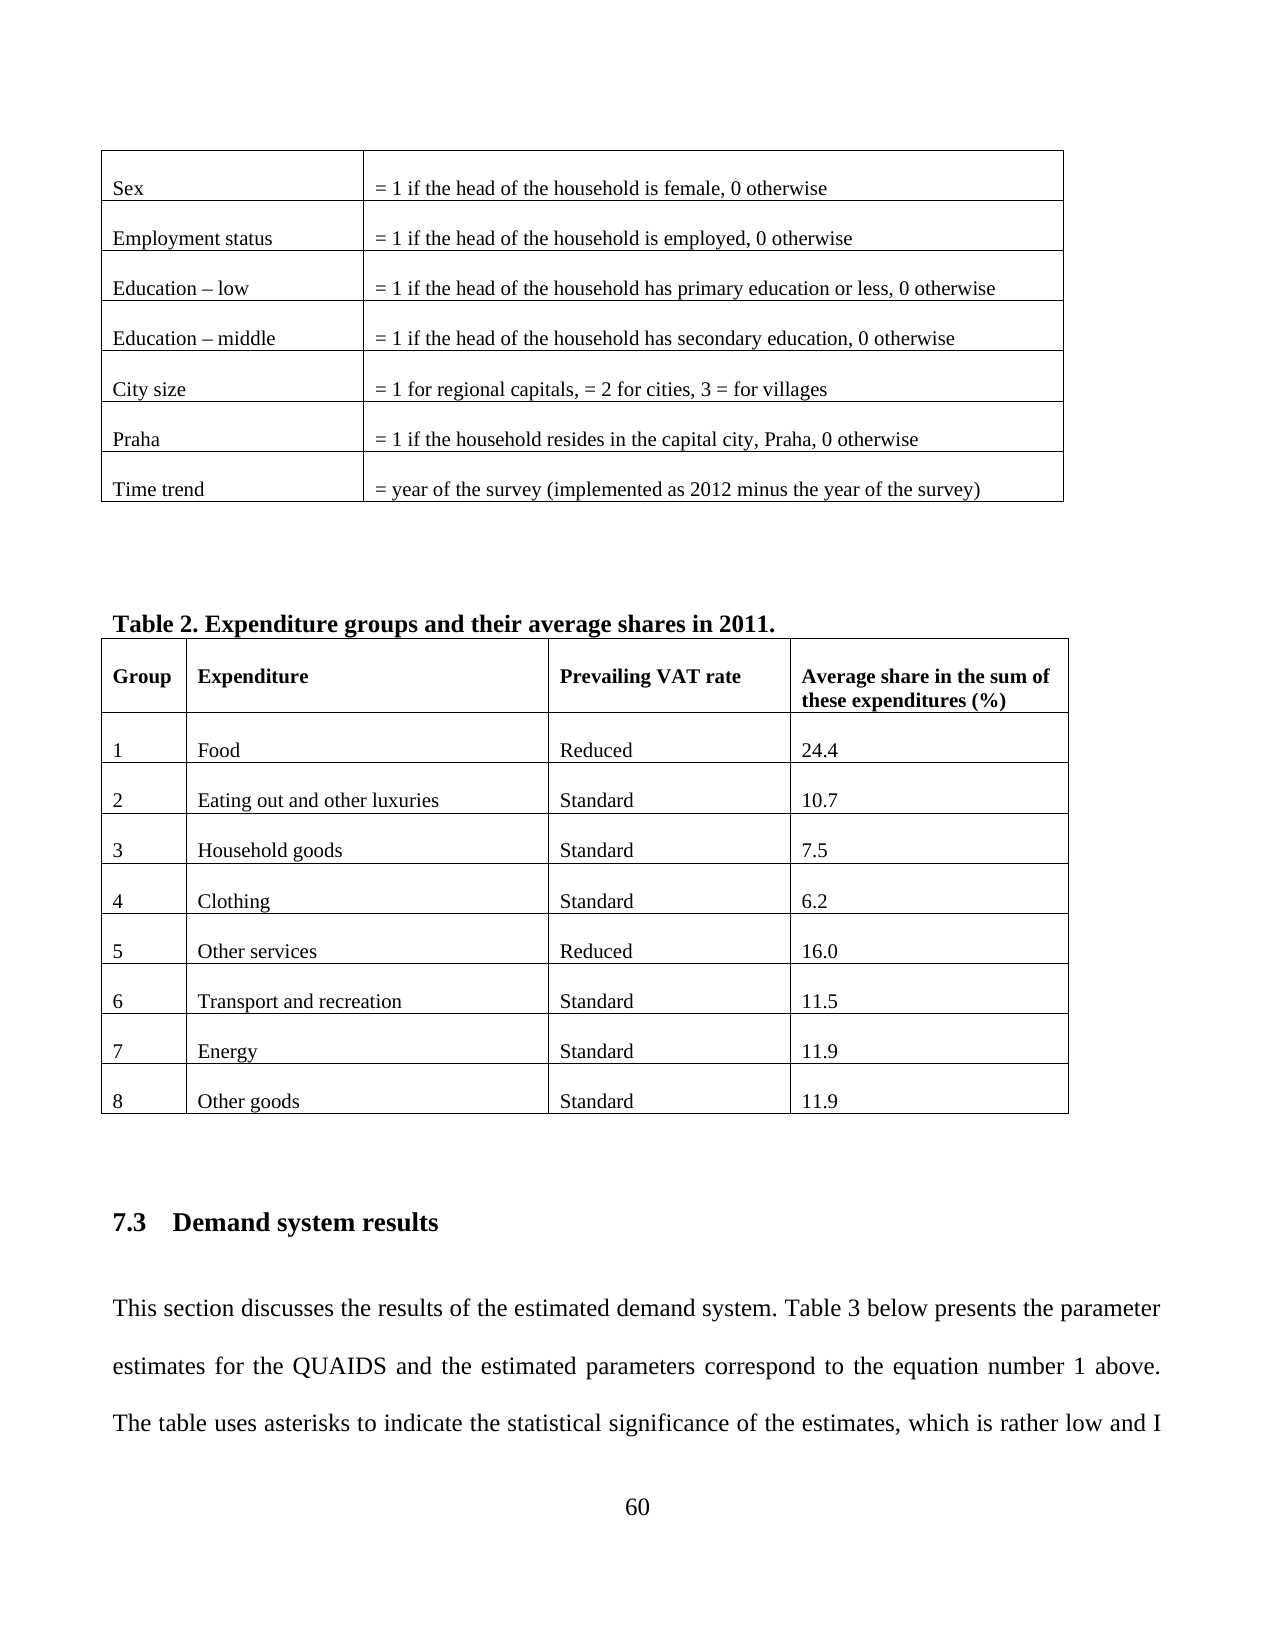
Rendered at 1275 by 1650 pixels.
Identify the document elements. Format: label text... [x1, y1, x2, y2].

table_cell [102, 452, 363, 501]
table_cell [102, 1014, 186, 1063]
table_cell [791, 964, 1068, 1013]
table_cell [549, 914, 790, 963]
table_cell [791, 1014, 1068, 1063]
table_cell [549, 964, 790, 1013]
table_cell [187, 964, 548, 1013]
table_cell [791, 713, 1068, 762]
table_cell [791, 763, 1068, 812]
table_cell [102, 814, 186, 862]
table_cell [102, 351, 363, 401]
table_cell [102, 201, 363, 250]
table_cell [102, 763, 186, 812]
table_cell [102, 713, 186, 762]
text Table 2. Expenditure groups and their average shares in 2011. [112, 609, 1162, 638]
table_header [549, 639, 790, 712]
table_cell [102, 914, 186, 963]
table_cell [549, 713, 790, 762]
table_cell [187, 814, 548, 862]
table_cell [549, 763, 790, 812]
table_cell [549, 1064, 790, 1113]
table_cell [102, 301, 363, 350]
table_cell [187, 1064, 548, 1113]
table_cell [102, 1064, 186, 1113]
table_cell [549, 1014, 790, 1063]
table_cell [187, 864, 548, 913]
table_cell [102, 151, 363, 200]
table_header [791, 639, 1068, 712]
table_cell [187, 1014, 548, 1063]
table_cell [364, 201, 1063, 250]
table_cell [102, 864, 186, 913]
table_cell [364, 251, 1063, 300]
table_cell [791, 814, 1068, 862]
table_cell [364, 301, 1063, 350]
subtitle Demand system results [112, 1206, 1162, 1237]
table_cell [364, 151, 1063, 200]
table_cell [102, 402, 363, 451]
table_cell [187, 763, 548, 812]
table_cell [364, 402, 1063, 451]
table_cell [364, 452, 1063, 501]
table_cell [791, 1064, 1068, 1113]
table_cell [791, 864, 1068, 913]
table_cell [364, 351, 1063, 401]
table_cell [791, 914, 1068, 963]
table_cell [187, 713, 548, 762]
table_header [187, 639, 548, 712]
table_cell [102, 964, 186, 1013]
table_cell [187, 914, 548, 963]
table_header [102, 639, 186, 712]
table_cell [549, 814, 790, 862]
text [112, 1293, 1162, 1437]
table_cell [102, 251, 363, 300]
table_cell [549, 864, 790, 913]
